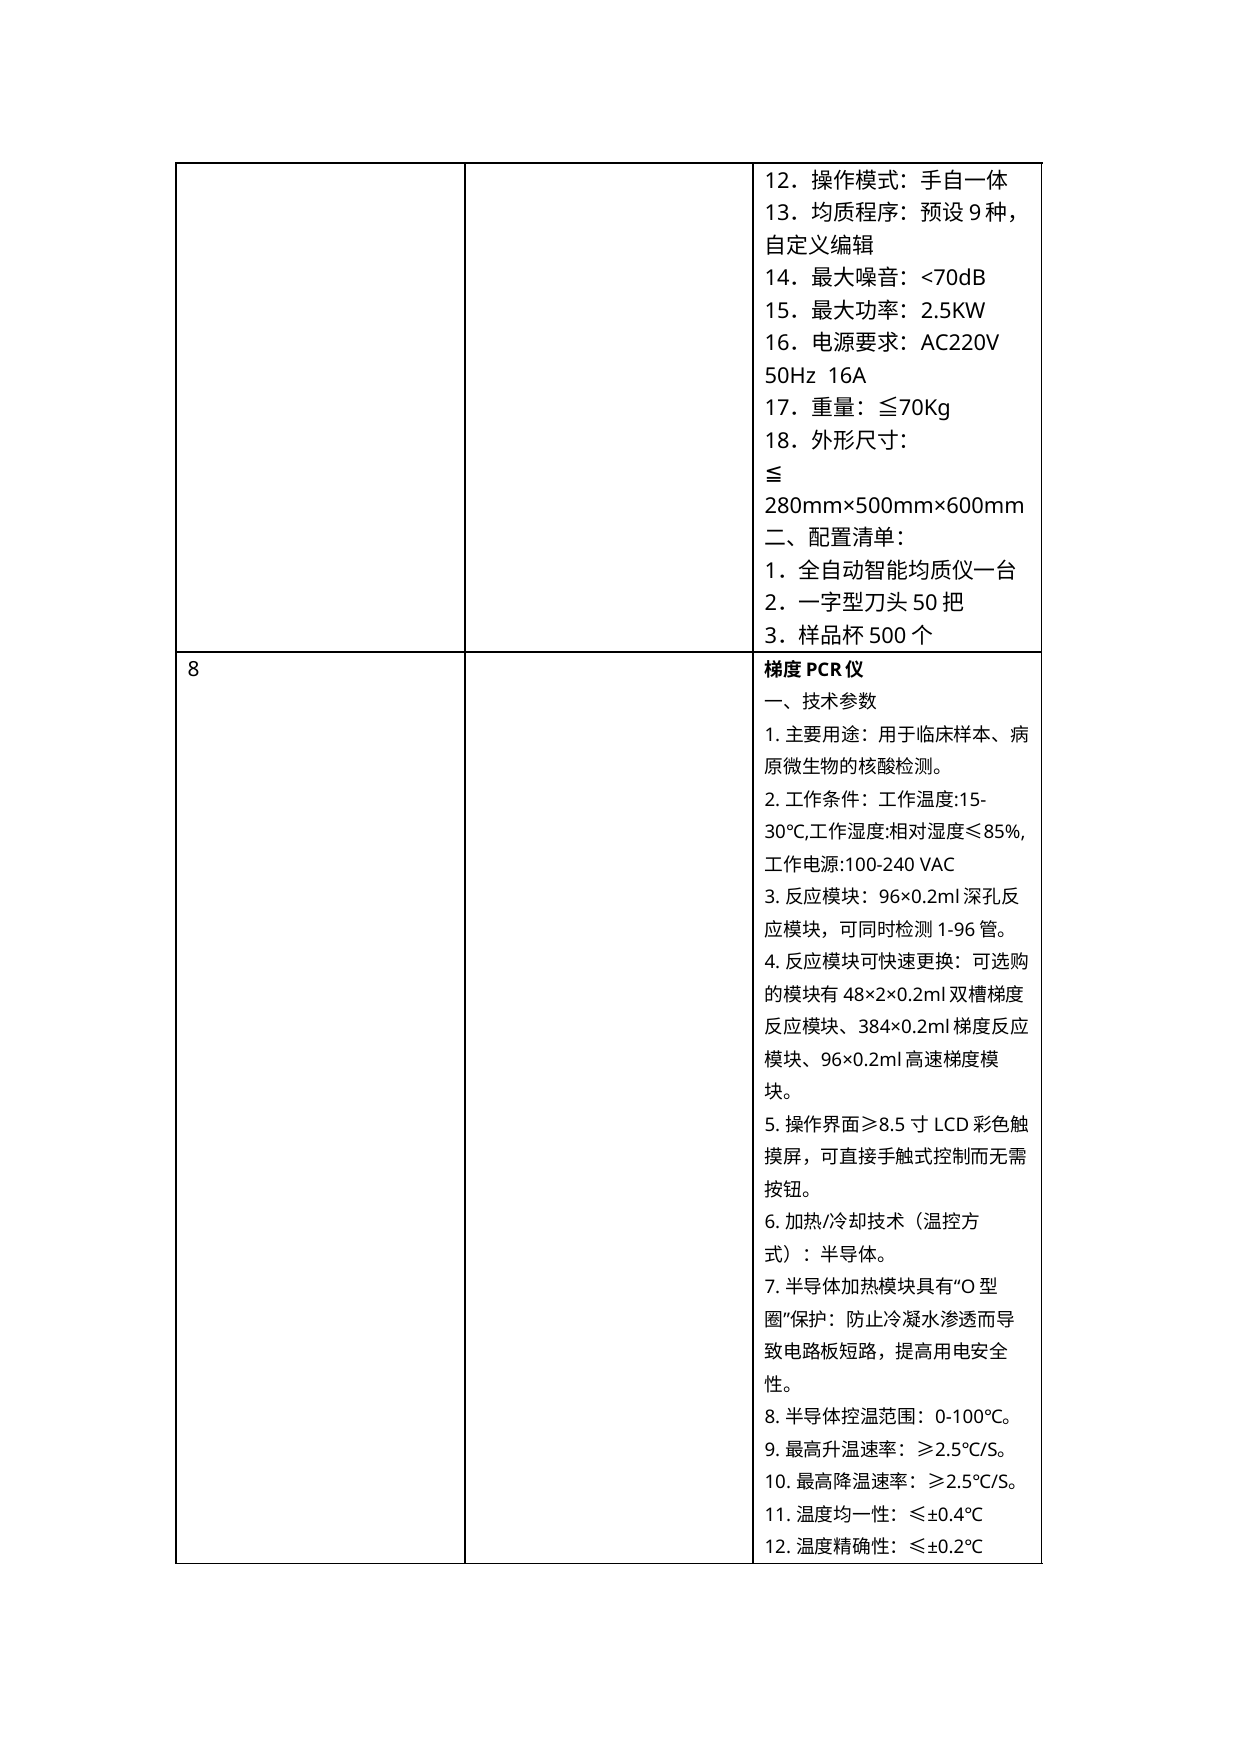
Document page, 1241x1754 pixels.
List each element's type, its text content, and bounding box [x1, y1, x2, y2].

table_cell [466, 653, 752, 1563]
table_cell 7 [177, 164, 464, 651]
table_cell 8 [177, 653, 464, 1563]
table_cell [466, 164, 752, 651]
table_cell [754, 653, 1041, 1563]
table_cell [754, 164, 1041, 651]
